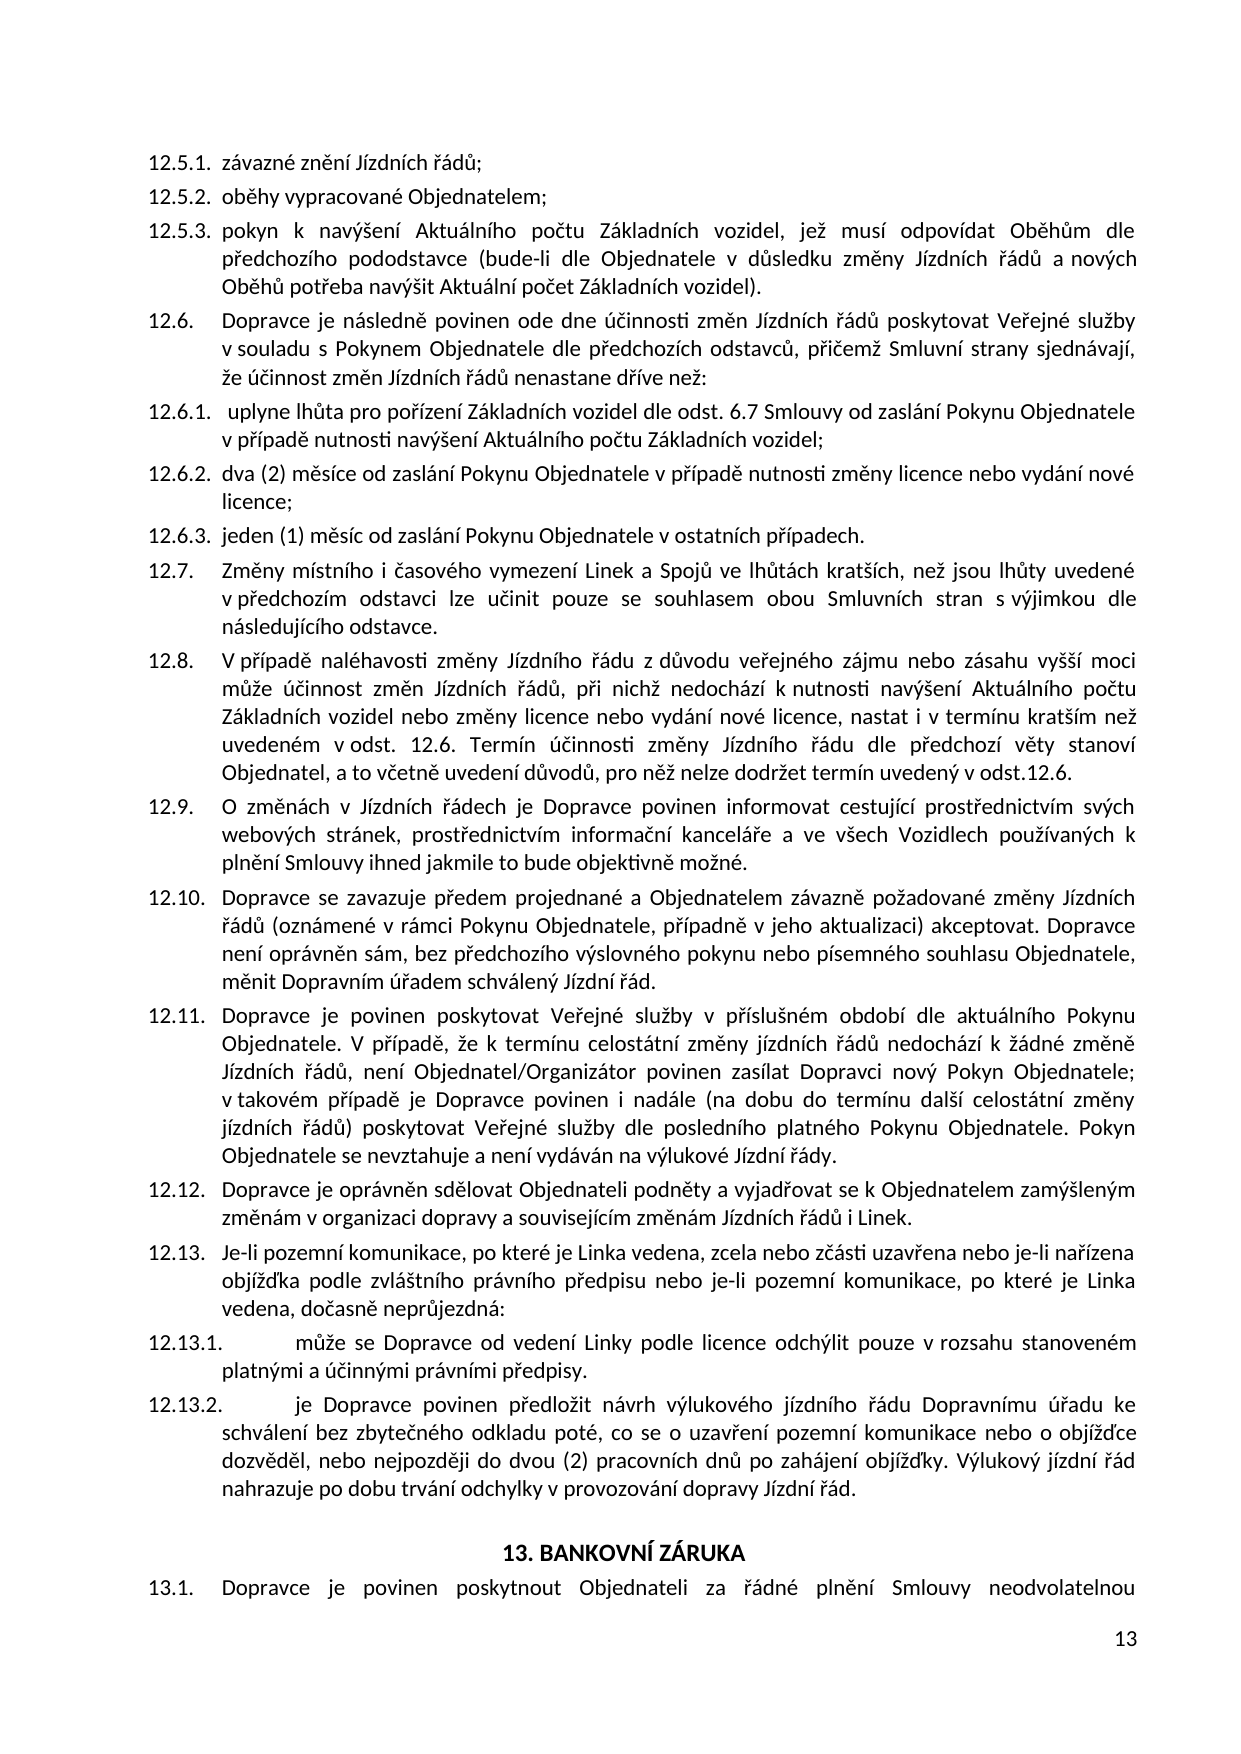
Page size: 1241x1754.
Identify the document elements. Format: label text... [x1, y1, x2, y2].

list oběhy vypracované Objednatelem; [148, 182, 1137, 210]
list může se Dopravce od vedení Linky podle licence odchýlit pouze v rozsahu stanoveném platnými a účinnými právními předpisy. [148, 1328, 1137, 1384]
list Dopravce je následně povinen ode dne účinnosti změn Jízdních řádů poskytovat Veřejné služby v souladu s Pokynem Objednatele dle předchozích odstavců, přičemž Smluvní strany sjednávají, že účinnost změn Jízdních řádů nenastane dříve než: [148, 307, 1137, 391]
list uplyne lhůta pro pořízení Základních vozidel dle odst. 6.7 Smlouvy od zaslání Pokynu Objednatele v případě nutnosti navýšení Aktuálního počtu Základních vozidel; [148, 397, 1137, 453]
list jeden (1) měsíc od zaslání Pokynu Objednatele v ostatních případech. [148, 521, 1137, 549]
list Je-li pozemní komunikace, po které je Linka vedena, zcela nebo zčásti uzavřena nebo je-li nařízena objížďka podle zvláštního právního předpisu nebo je-li pozemní komunikace, po které je Linka vedena, dočasně neprůjezdná: [148, 1238, 1137, 1322]
list Dopravce je povinen poskytovat Veřejné služby v příslušném období dle aktuálního Pokynu Objednatele. V případě, že k termínu celostátní změny jízdních řádů nedochází k žádné změně Jízdních řádů, není Objednatel/Organizátor povinen zasílat Dopravci nový Pokyn Objednatele; v takovém případě je Dopravce povinen i nadále (na dobu do termínu další celostátní změny jízdních řádů) poskytovat Veřejné služby dle posledního platného Pokynu Objednatele. Pokyn Objednatele se nevztahuje a není vydáván na výlukové Jízdní řády. [148, 1001, 1137, 1169]
list pokyn k navýšení Aktuálního počtu Základních vozidel, jež musí odpovídat Oběhům dle předchozího pododstavce (bude-li dle Objednatele v důsledku změny Jízdních řádů a nových Oběhů potřeba navýšit Aktuální počet Základních vozidel). [148, 216, 1137, 300]
list O změnách v Jízdních řádech je Dopravce povinen informovat cestující prostřednictvím svých webových stránek, prostřednictvím informační kanceláře a ve všech Vozidlech používaných k plnění Smlouvy ihned jakmile to bude objektivně možné. [148, 792, 1137, 876]
list Změny místního i časového vymezení Linek a Spojů ve lhůtách kratších, než jsou lhůty uvedené v předchozím odstavci lze učinit pouze se souhlasem obou Smluvních stran s výjimkou dle následujícího odstavce. [148, 556, 1137, 640]
list BANKOVNÍ ZÁRUKA [110, 1537, 1137, 1567]
list dva (2) měsíce od zaslání Pokynu Objednatele v případě nutnosti změny licence nebo vydání nové licence; [148, 459, 1137, 515]
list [148, 1573, 1137, 1601]
list je Dopravce povinen předložit návrh výlukového jízdního řádu Dopravnímu úřadu ke schválení bez zbytečného odkladu poté, co se o uzavření pozemní komunikace nebo o objížďce dozvěděl, nebo nejpozději do dvou (2) pracovních dnů po zahájení objížďky. Výlukový jízdní řád nahrazuje po dobu trvání odchylky v provozování dopravy Jízdní řád. [148, 1390, 1137, 1502]
list závazné znění Jízdních řádů; [148, 148, 1137, 176]
list V případě naléhavosti změny Jízdního řádu z důvodu veřejného zájmu nebo zásahu vyšší moci může účinnost změn Jízdních řádů, při nichž nedochází k nutnosti navýšení Aktuálního počtu Základních vozidel nebo změny licence nebo vydání nové licence, nastat i v termínu kratším než uvedeném v odst. 12.6. Termín účinnosti změny Jízdního řádu dle předchozí věty stanoví Objednatel, a to včetně uvedení důvodů, pro něž nelze dodržet termín uvedený v odst.12.6. [148, 646, 1137, 786]
list Dopravce se zavazuje předem projednané a Objednatelem závazně požadované změny Jízdních řádů (oznámené v rámci Pokynu Objednatele, případně v jeho aktualizaci) akceptovat. Dopravce není oprávněn sám, bez předchozího výslovného pokynu nebo písemného souhlasu Objednatele, měnit Dopravním úřadem schválený Jízdní řád. [148, 883, 1137, 995]
list Dopravce je oprávněn sdělovat Objednateli podněty a vyjadřovat se k Objednatelem zamýšleným změnám v organizaci dopravy a souvisejícím změnám Jízdních řádů i Linek. [148, 1175, 1137, 1231]
